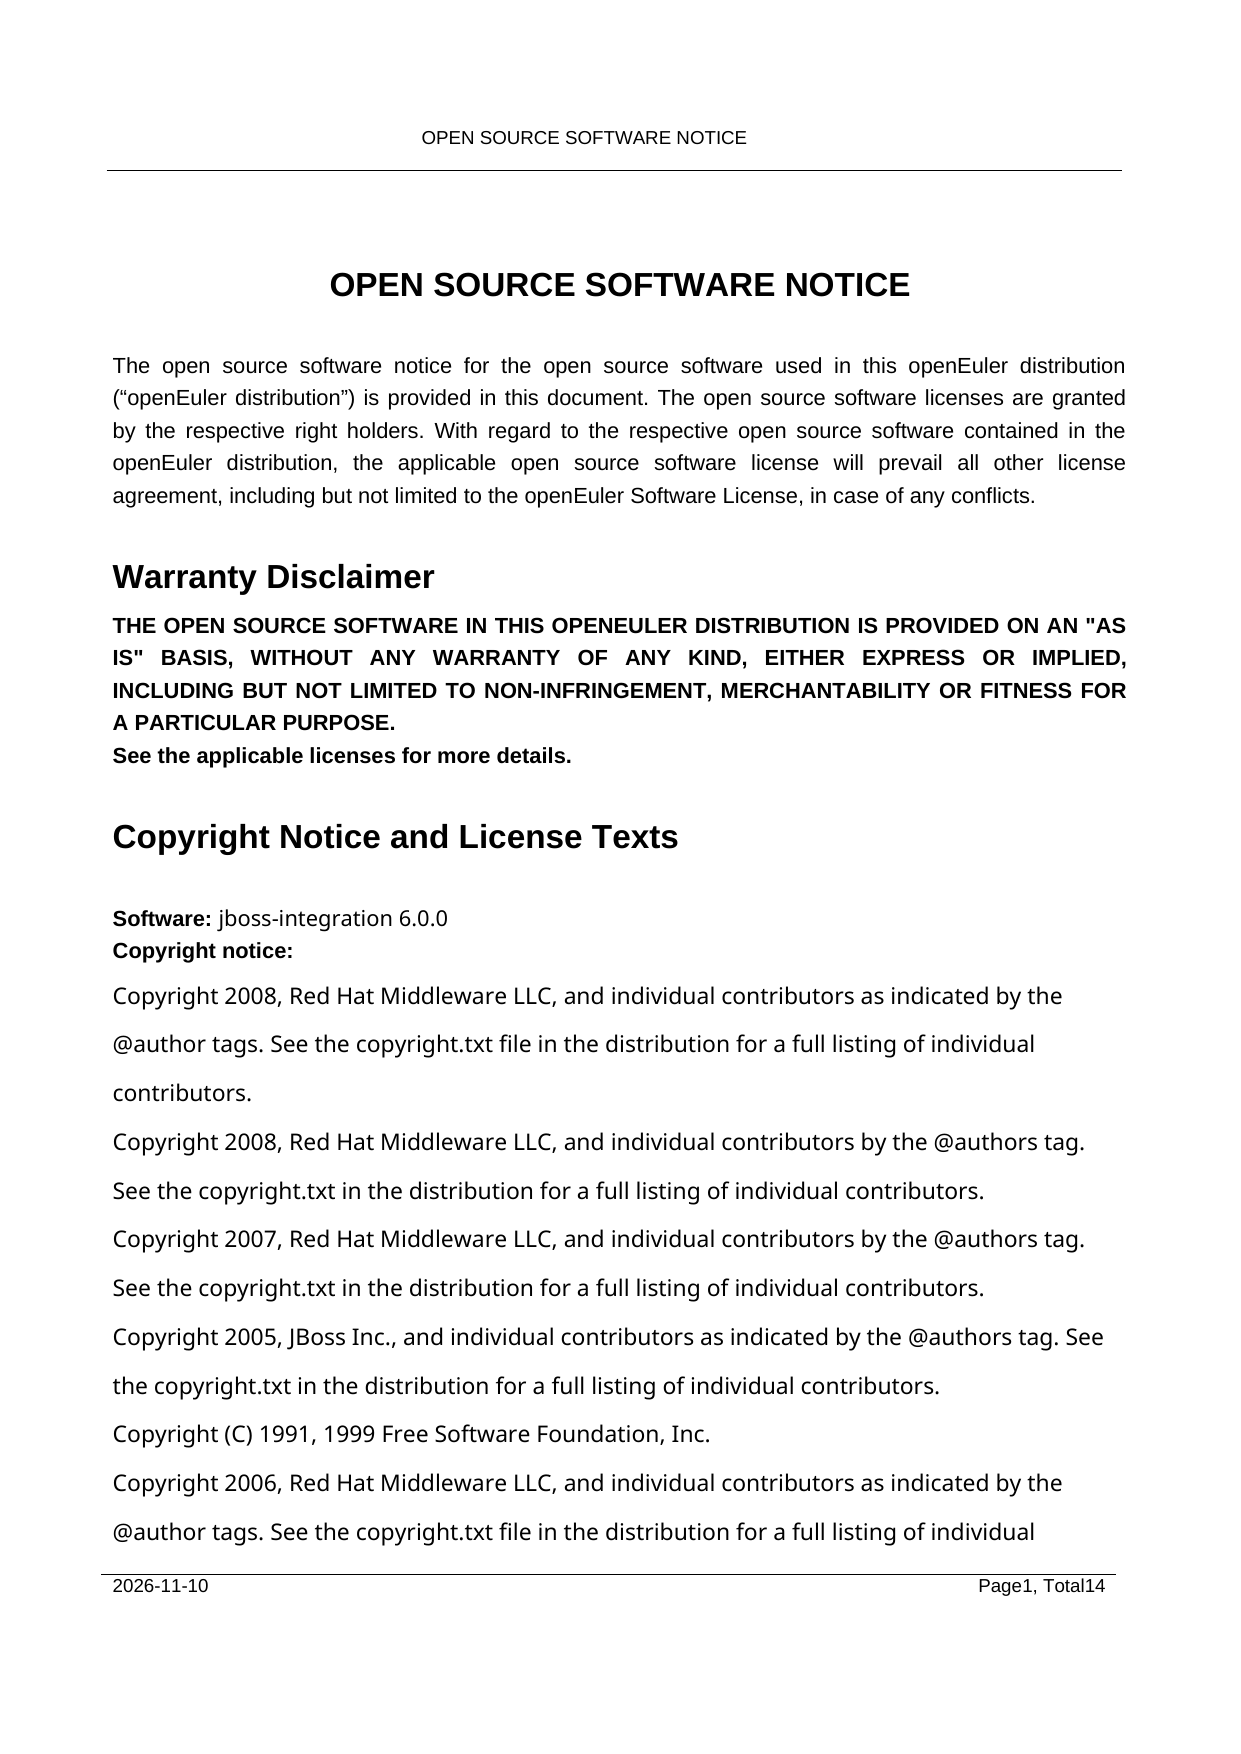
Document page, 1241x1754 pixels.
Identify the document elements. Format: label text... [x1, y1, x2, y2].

text Copyright Notice and License Texts [112, 804, 1128, 869]
text OPEN SOURCE SOFTWARE NOTICE [112, 251, 1128, 316]
text Software: jboss-integration 6.0.0 [112, 901, 1128, 934]
text THE OPEN SOURCE SOFTWARE IN THIS OPENEULER DISTRIBUTION IS PROVIDED ON AN "AS IS" BASIS, WITHOUT ANY WARRANTY OF ANY KIND, EITHER EXPRESS OR IMPLIED, INCLUDING BUT NOT LIMITED TO NON-INFRINGEMENT, MERCHANTABILITY OR FITNESS FOR A PARTICULAR PURPOSE. See the applicable licenses for more details. [112, 609, 1128, 771]
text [112, 979, 1128, 1548]
text The open source software notice for the open source software used in this openEuler distribution (“openEuler distribution”) is provided in this document. The open source software licenses are granted by the respective right holders. With regard to the respective open source software contained in the openEuler distribution, the applicable open source software license will prevail all other license agreement, including but not limited to the openEuler Software License, in case of any conflicts. [112, 349, 1128, 511]
text Warranty Disclaimer [112, 544, 1128, 609]
text Copyright notice: [112, 934, 1128, 966]
